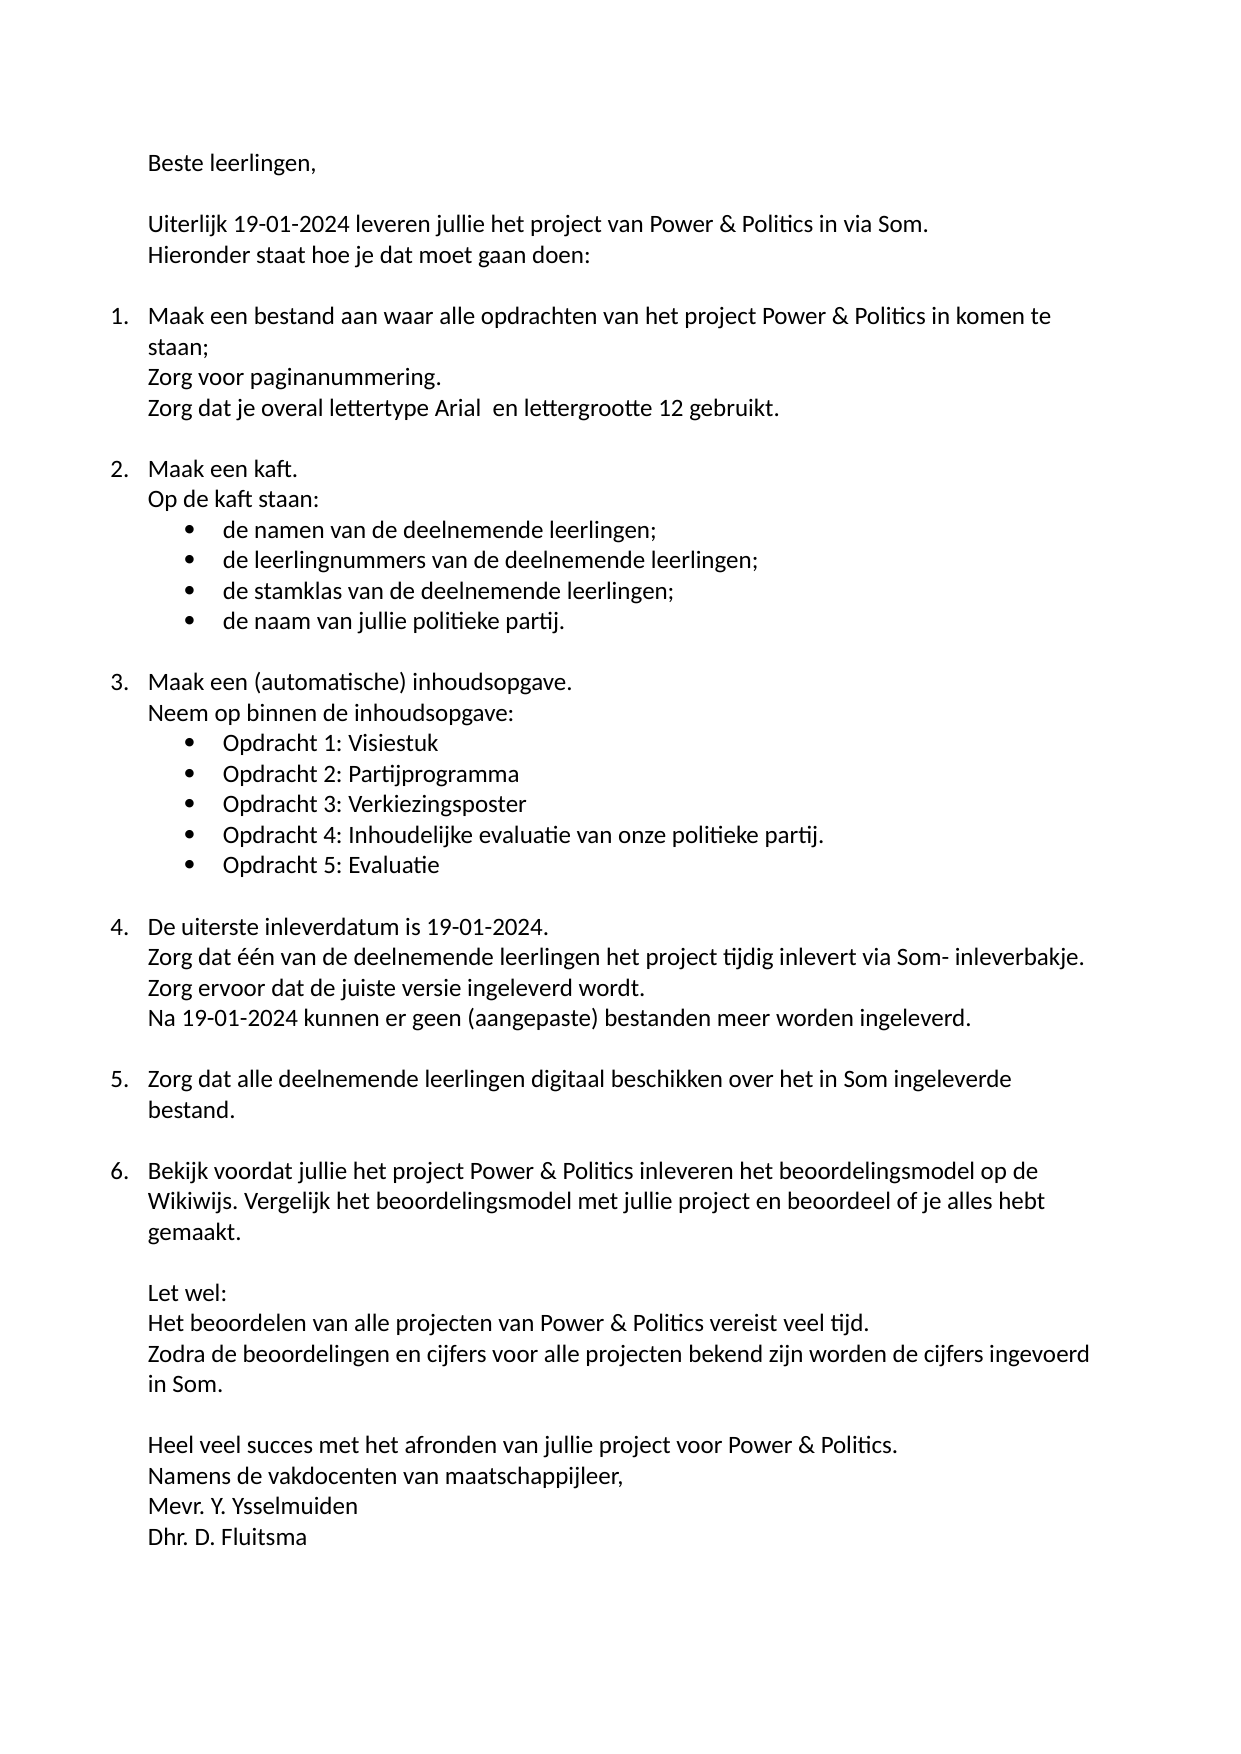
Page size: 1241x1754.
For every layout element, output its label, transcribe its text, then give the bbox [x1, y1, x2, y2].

list Zorg dat alle deelnemende leerlingen digitaal beschikken over het in Som ingeleverde bestand. [110, 1063, 1093, 1124]
list Opdracht 2: Partijprogramma [185, 758, 1093, 788]
list De uiterste inleverdatum is 19-01-2024. Zorg dat één van de deelnemende leerlingen het project tijdig inlevert via Som- inleverbakje. Zorg ervoor dat de juiste versie ingeleverd wordt. [110, 911, 1093, 1002]
list Bekijk voordat jullie het project Power & Politics inleveren het beoordelingsmodel op de Wikiwijs. Vergelijk het beoordelingsmodel met jullie project en beoordeel of je alles hebt gemaakt. [110, 1155, 1093, 1246]
text Beste leerlingen, [148, 148, 1093, 178]
list Maak een bestand aan waar alle opdrachten van het project Power & Politics in komen te staan; Zorg voor paginanummering. [110, 300, 1093, 392]
text Mevr. Y. Ysselmuiden Dhr. D. Fluitsma [148, 1491, 1093, 1552]
text Uiterlijk 19-01-2024 leveren jullie het project van Power & Politics in via Som. [148, 209, 1093, 239]
list Maak een (automatische) inhoudsopgave. Neem op binnen de inhoudsopgave: [110, 666, 1093, 727]
list de namen van de deelnemende leerlingen; [185, 514, 1093, 544]
list Na 19-01-2024 kunnen er geen (aangepaste) bestanden meer worden ingeleverd. [148, 1002, 1093, 1033]
text Hieronder staat hoe je dat moet gaan doen: [148, 239, 1093, 270]
list de stamklas van de deelnemende leerlingen; [185, 575, 1093, 605]
list Maak een kaft. Op de kaft staan: [110, 453, 1093, 514]
list Opdracht 1: Visiestuk [185, 727, 1093, 758]
text Let wel: Het beoordelen van alle projecten van Power & Politics vereist veel tijd. Zodra de beoordelingen en cijfers voor alle projecten bekend zijn worden de cijfers ingevoerd in Som. [148, 1277, 1093, 1399]
list Zorg dat je overal lettertype Arial en lettergrootte 12 gebruikt. [148, 392, 1093, 422]
list Opdracht 3: Verkiezingsposter [185, 788, 1093, 819]
list de leerlingnummers van de deelnemende leerlingen; [185, 544, 1093, 575]
list de naam van jullie politieke partij. [185, 605, 1093, 636]
list Opdracht 4: Inhoudelijke evaluatie van onze politieke partij. [185, 819, 1093, 849]
list Opdracht 5: Evaluatie [185, 849, 1093, 880]
text Heel veel succes met het afronden van jullie project voor Power & Politics. Namens de vakdocenten van maatschappijleer, [148, 1429, 1093, 1491]
